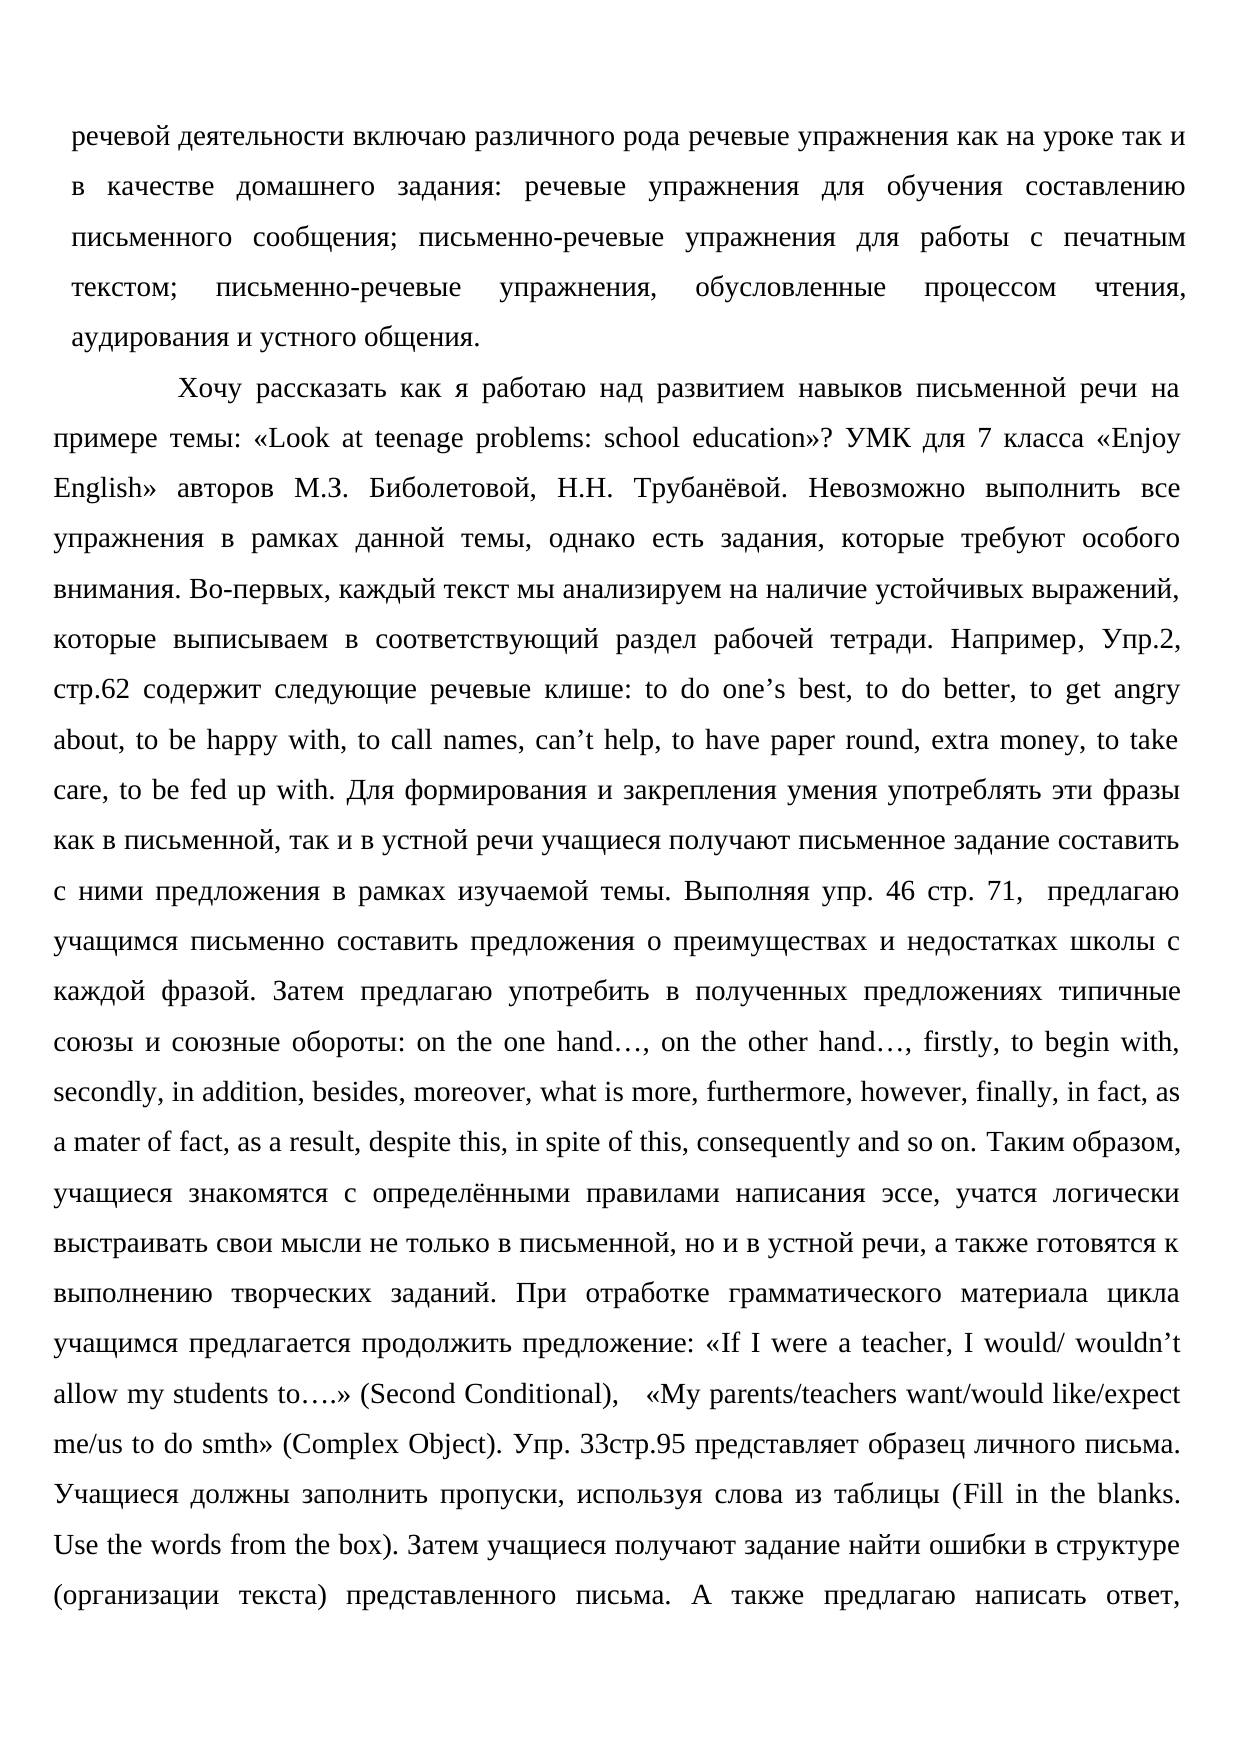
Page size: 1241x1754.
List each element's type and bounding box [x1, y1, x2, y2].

text [71, 118, 1187, 353]
text [53, 370, 1181, 1611]
